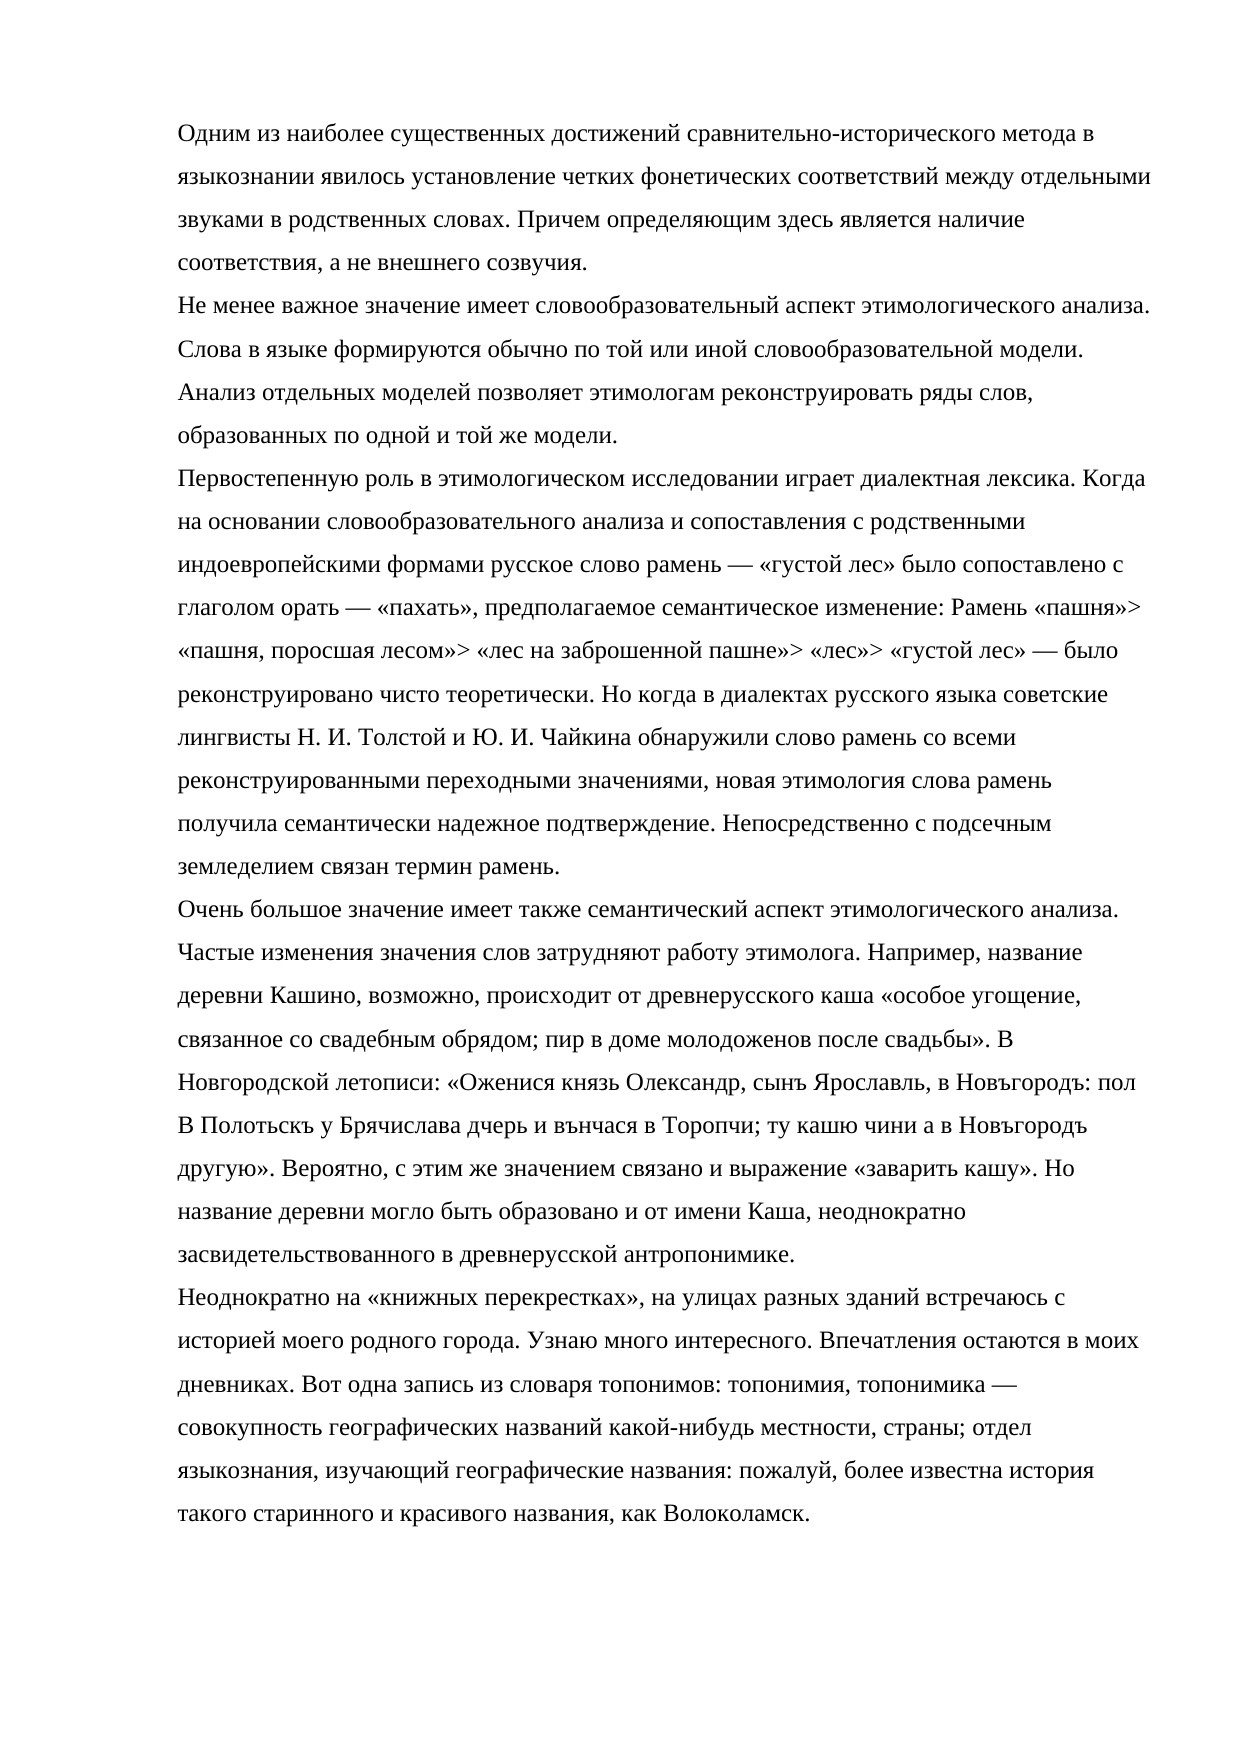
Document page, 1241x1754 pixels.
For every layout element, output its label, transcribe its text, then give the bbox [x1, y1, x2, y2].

text Одним из наиболее существенных достижений сравнительно-исторического метода в языкознании явилось установление четких фонетических соответствий между отдельными звуками в родственных словах. Причем определяющим здесь является наличие соответствия, а не внешнего созвучия. [177, 118, 1152, 276]
text Неоднократно на «книжных перекрестках», на улицах разных зданий встречаюсь с историей моего родного города. Узнаю много интересного. Впечатления остаются в моих дневниках. Вот одна запись из словаря топонимов: топонимия, топонимика — совокупность географических названий какой-нибудь местности, страны; отдел языкознания, изучающий географические названия: пожалуй, более известна история такого старинного и красивого названия, как Волоколамск. [177, 1282, 1152, 1527]
text Первостепенную роль в этимологическом исследовании играет диалектная лексика. Когда на основании словообразовательного анализа и сопоставления с родственными индоевропейскими формами русское слово рамень — «густой лес» было сопоставлено с глаголом орать — «пахать», предполагаемое семантическое изменение: Рамень «пашня»> «пашня, поросшая лесом»> «лес на заброшенной пашне»> «лес»> «густой лес» — было реконструировано чисто теоретически. Но когда в диалектах русского языка советские лингвисты Н. И. Толстой и Ю. И. Чайкина обнаружили слово рамень со всеми реконструированными переходными значениями, новая этимология слова рамень получила семантически надежное подтверждение. Непосредственно с подсечным земледелием связан термин рамень. [177, 463, 1152, 880]
text Очень большое значение имеет также семантический аспект этимологического анализа. Частые изменения значения слов затрудняют работу этимолога. Например, название деревни Кашино, возможно, происходит от древнерусского каша «особое угощение, связанное со свадебным обрядом; пир в доме молодоженов после свадьбы». В Новгородской летописи: «Оженися князь Олександр, сынъ Ярославль, в Новъгородъ: пол В Полотьскъ у Брячислава дчерь и вънчася в Торопчи; ту кашю чини а в Новъгородъ другую». Вероятно, с этим же значением связано и выражение «заварить кашу». Но название деревни могло быть образовано и от имени Каша, неоднократно засвидетельствованного в древнерусской антропонимике. [177, 894, 1152, 1268]
text Не менее важное значение имеет словообразовательный аспект этимологического анализа. Слова в языке формируются обычно по той или иной словообразовательной модели. Анализ отдельных моделей позволяет этимологам реконструировать ряды слов, образованных по одной и той же модели. [177, 291, 1152, 449]
